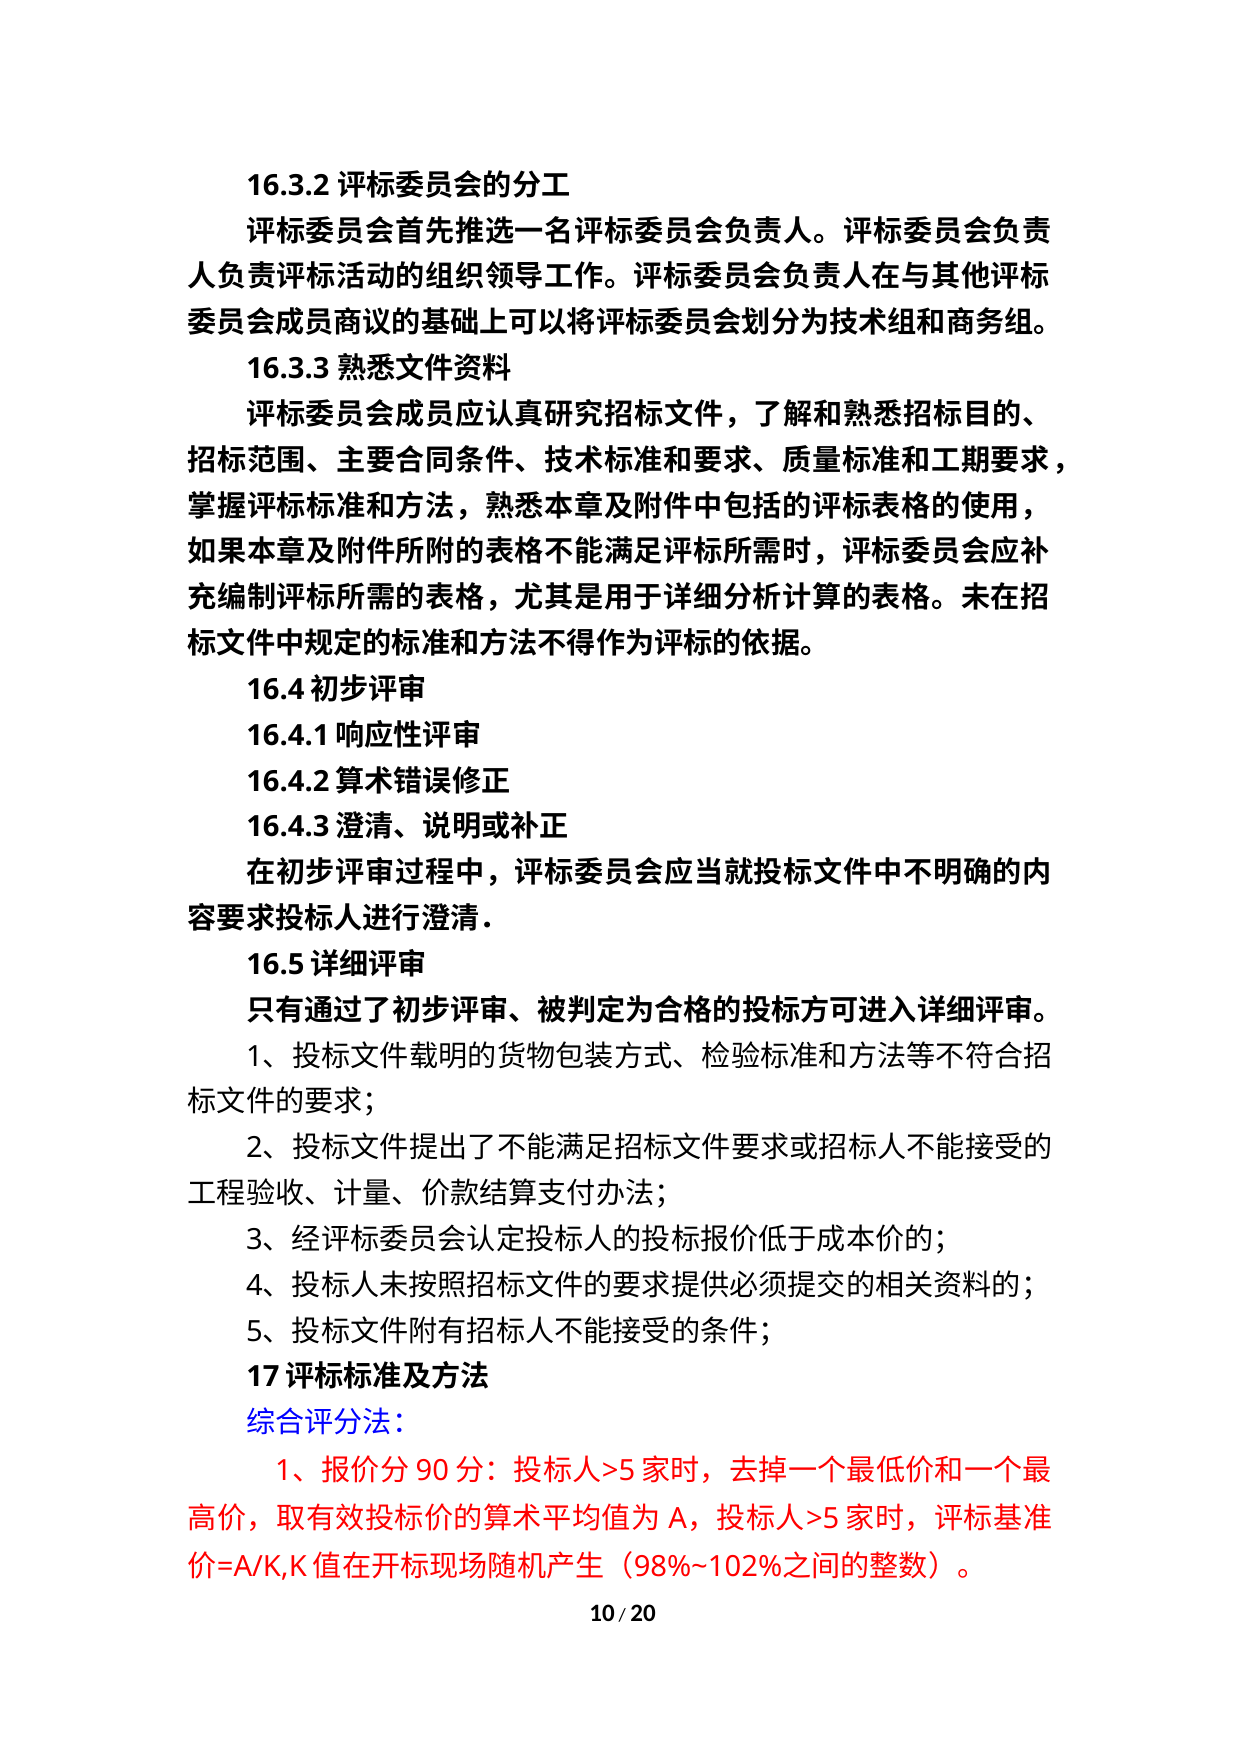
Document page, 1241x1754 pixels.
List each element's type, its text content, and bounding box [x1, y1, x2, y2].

text 只有通过了初步评审、被判定为合格的投标方可进入详细评审。 [187, 983, 1053, 1029]
text 1、投标文件载明的货物包装方式、检验标准和方法等不符合招标文件的要求； [187, 1029, 1053, 1121]
text 16.4.2算术错误修正 [187, 754, 1053, 800]
text 评标委员会成员应认真研究招标文件，了解和熟悉招标目的、招标范围、主要合同条件、技术标准和要求、质量标准和工期要求，掌握评标标准和方法，熟悉本章及附件中包括的评标表格的使用，如果本章及附件所附的表格不能满足评标所需时，评标委员会应补充编制评标所需的表格，尤其是用于详细分析计算的表格。未在招标文件中规定的标准和方法不得作为评标的依据。 [187, 388, 1053, 663]
text 16.4.1响应性评审 [187, 708, 1053, 754]
text 综合评分法： [246, 1396, 1053, 1442]
text 16.5详细评审 [187, 938, 1053, 983]
text 3、经评标委员会认定投标人的投标报价低于成本价的； [187, 1213, 1053, 1258]
text 16.4初步评审 [187, 663, 1053, 708]
text 1、报价分90分：投标人>5家时，去掉一个最低价和一个最高价，取有效投标价的算术平均值为A，投标人>5家时，评标基准价=A/K,K值在开标现场随机产生（98%~102%之间的整数）。 [187, 1442, 1053, 1586]
text 16.4.3澄清、说明或补正 [187, 800, 1053, 846]
text 16.3.2 评标委员会的分工 [187, 158, 1053, 204]
text 5、投标文件附有招标人不能接受的条件； [187, 1304, 1053, 1350]
text 16.3.3 熟悉文件资料 [187, 342, 1053, 388]
text 评标委员会首先推选一名评标委员会负责人。评标委员会负责人负责评标活动的组织领导工作。评标委员会负责人在与其他评标委员会成员商议的基础上可以将评标委员会划分为技术组和商务组。 [187, 204, 1053, 342]
text 2、投标文件提出了不能满足招标文件要求或招标人不能接受的工程验收、计量、价款结算支付办法； [187, 1121, 1053, 1213]
text 在初步评审过程中，评标委员会应当就投标文件中不明确的内容要求投标人进行澄清． [187, 846, 1053, 938]
text 4、投标人未按照招标文件的要求提供必须提交的相关资料的； [187, 1258, 1053, 1304]
text 17评标标准及方法 [187, 1350, 1053, 1396]
